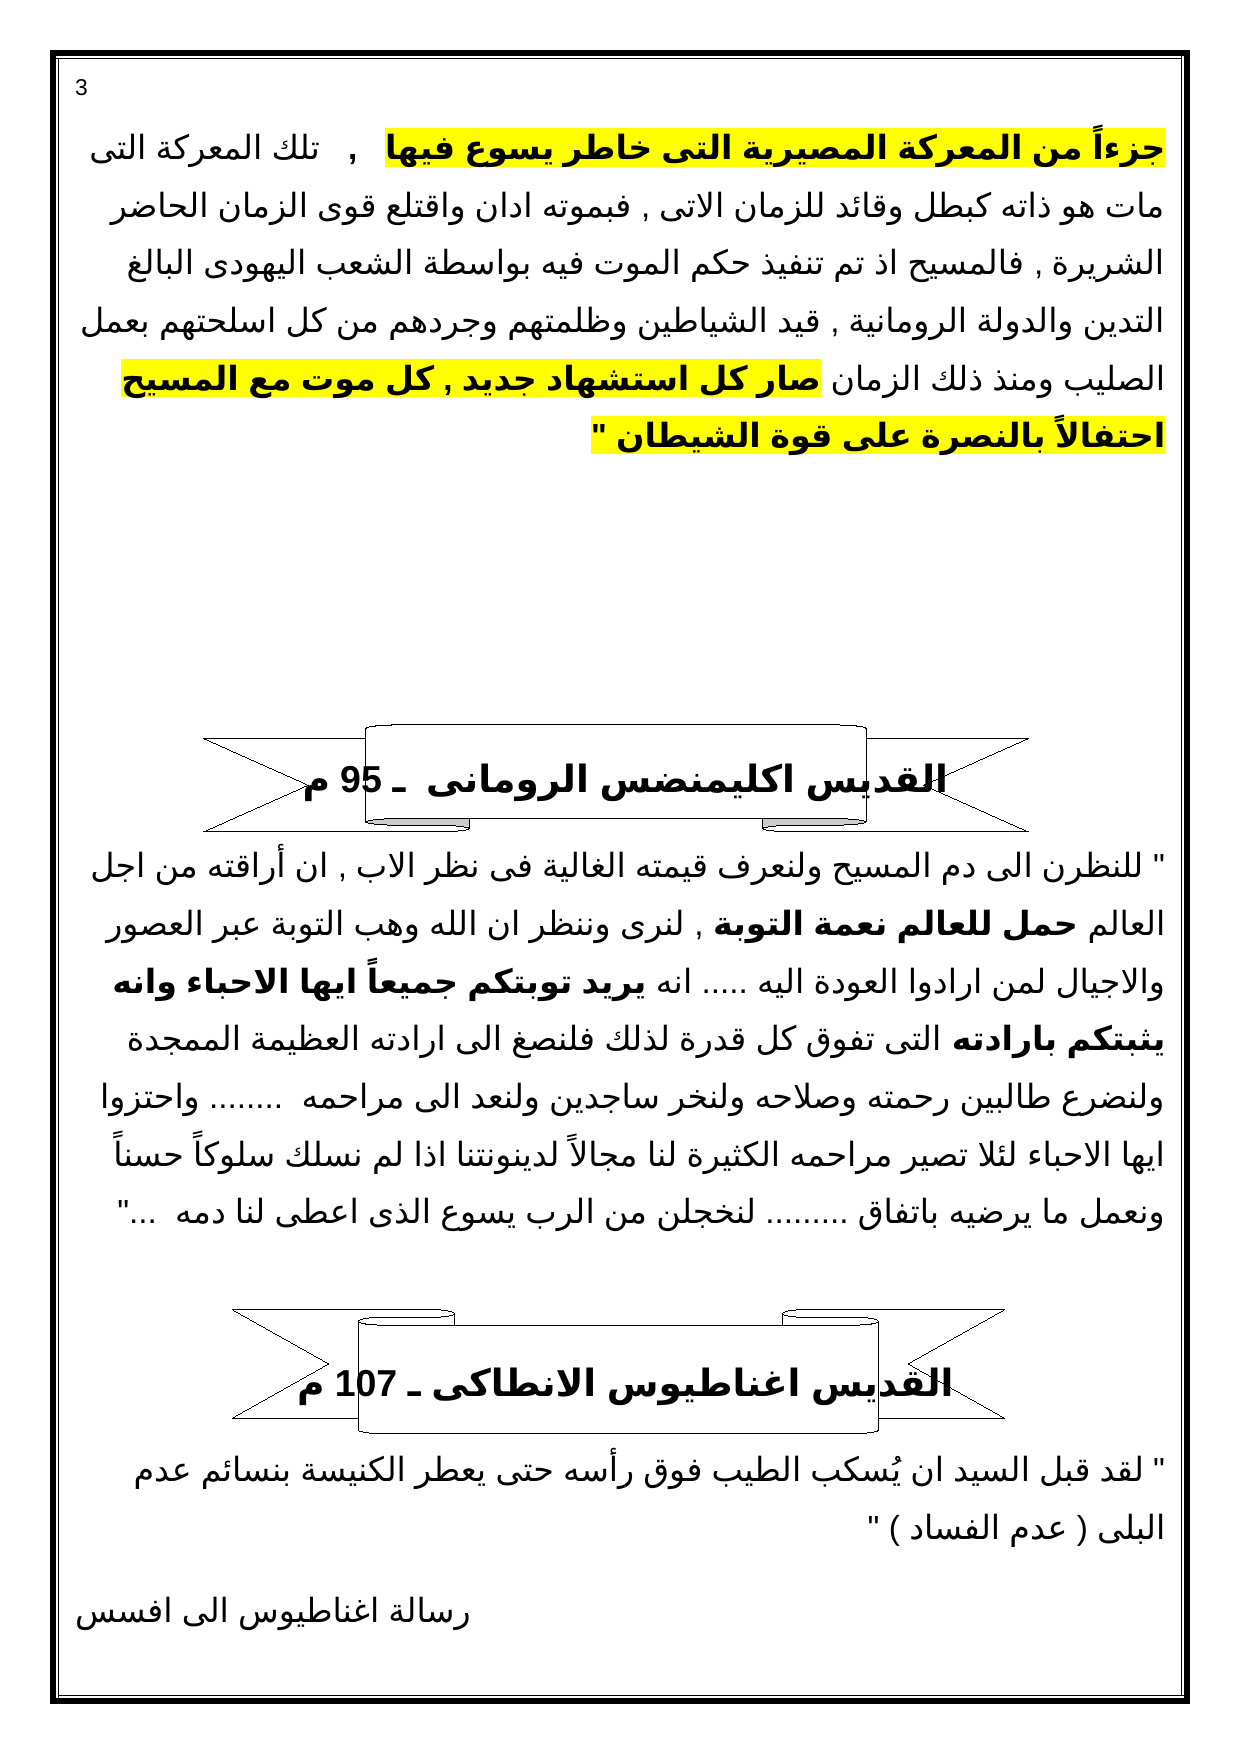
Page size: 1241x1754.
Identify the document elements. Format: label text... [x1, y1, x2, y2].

text " للنظرن الى دم المسيح ولنعرف قيمته الغالية فى نظر الاب , ان أراقته من اجل العالم حمل للعالم نعمة التوبة , لنرى وننظر ان الله وهب التوبة عبر العصور والاجيال لمن ارادوا العودة اليه ..... انه يريد توبتكم جميعاً ايها الاحباء وانه يثبتكم بارادته التى تفوق كل قدرة لذلك فلنصغ الى ارادته العظيمة الممجدة ولنضرع طالبين رحمته وصلاحه ولنخر ساجدين ولنعد الى مراحمه ........ واحتزوا ايها الاحباء لئلا تصير مراحمه الكثيرة لنا مجالاً لدينونتنا اذا لم نسلك سلوكاً حسناً ونعمل ما يرضيه باتفاق ......... لنخجلن من الرب يسوع الذى اعطى لنا دمه ..." [75, 847, 1165, 1231]
text رسالة اغناطيوس الى افسس [75, 1591, 1165, 1629]
text القديس اغناطيوس الانطاكى ـ 107 م [75, 1361, 1165, 1404]
text " لقد قبل السيد ان يُسكب الطيب فوق رأسه حتى يعطر الكنيسة بنسائم عدم البلى ( عدم الفساد ) " [75, 1451, 1165, 1547]
text القديس اكليمنضس الرومانى ـ 95 م [75, 757, 1165, 800]
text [75, 128, 1165, 454]
